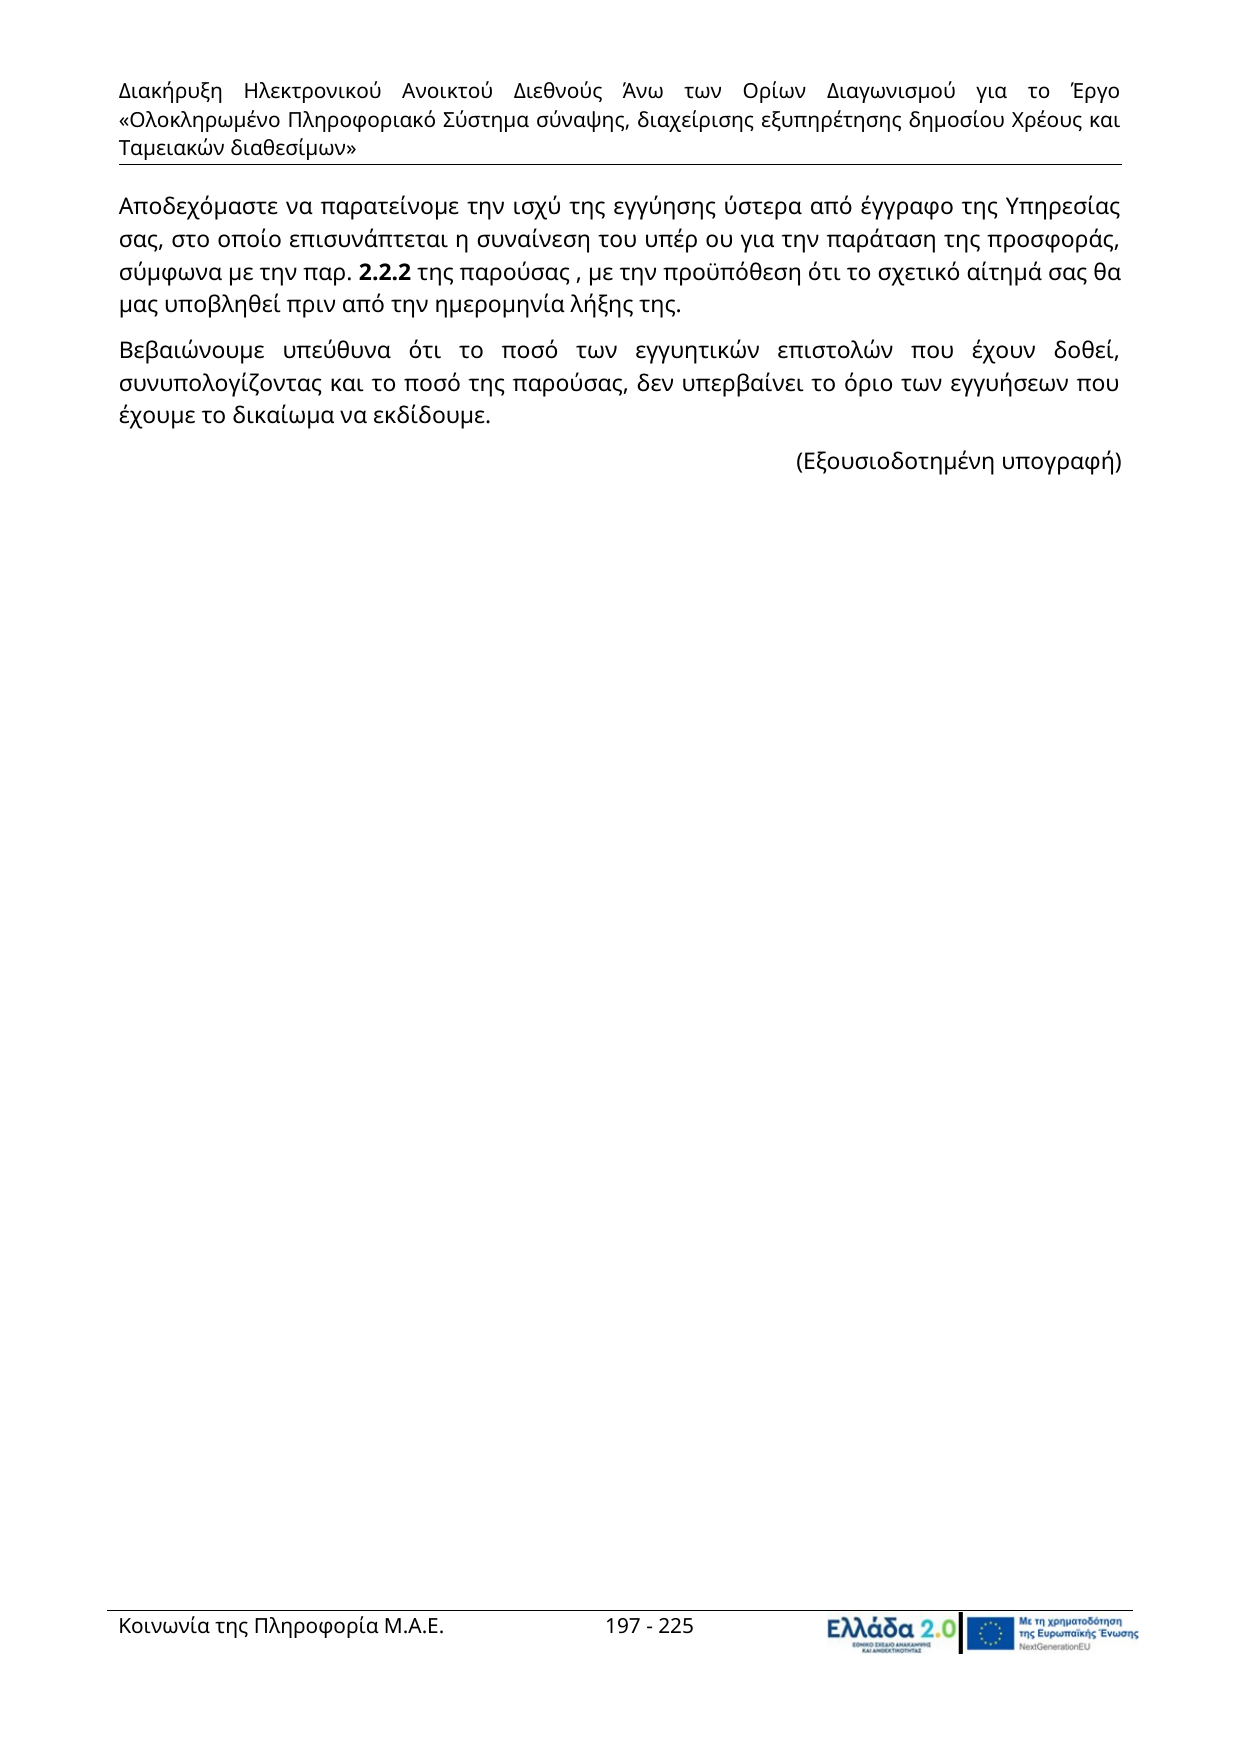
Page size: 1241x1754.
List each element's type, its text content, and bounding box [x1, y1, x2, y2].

text (Εξουσιοδοτημένη υπογραφή) [118, 445, 1122, 476]
text Αποδεχόμαστε να παρατείνομε την ισχύ της εγγύησης ύστερα από έγγραφο της Υπηρεσίας σας, στο οποίο επισυνάπτεται η συναίνεση του υπέρ ου για την παράταση της προσφοράς, σύμφωνα με την παρ. 2.2.2 της παρούσας , με την προϋπόθεση ότι το σχετικό αίτημά σας θα μας υποβληθεί πριν από την ημερομηνία λήξης της. [118, 190, 1122, 320]
picture [826, 1612, 1143, 1654]
text Βεβαιώνουμε υπεύθυνα ότι το ποσό των εγγυητικών επιστολών που έχουν δοθεί, συνυπολογίζοντας και το ποσό της παρούσας, δεν υπερβαίνει το όριο των εγγυήσεων που έχουμε το δικαίωμα να εκδίδουμε. [118, 334, 1122, 431]
